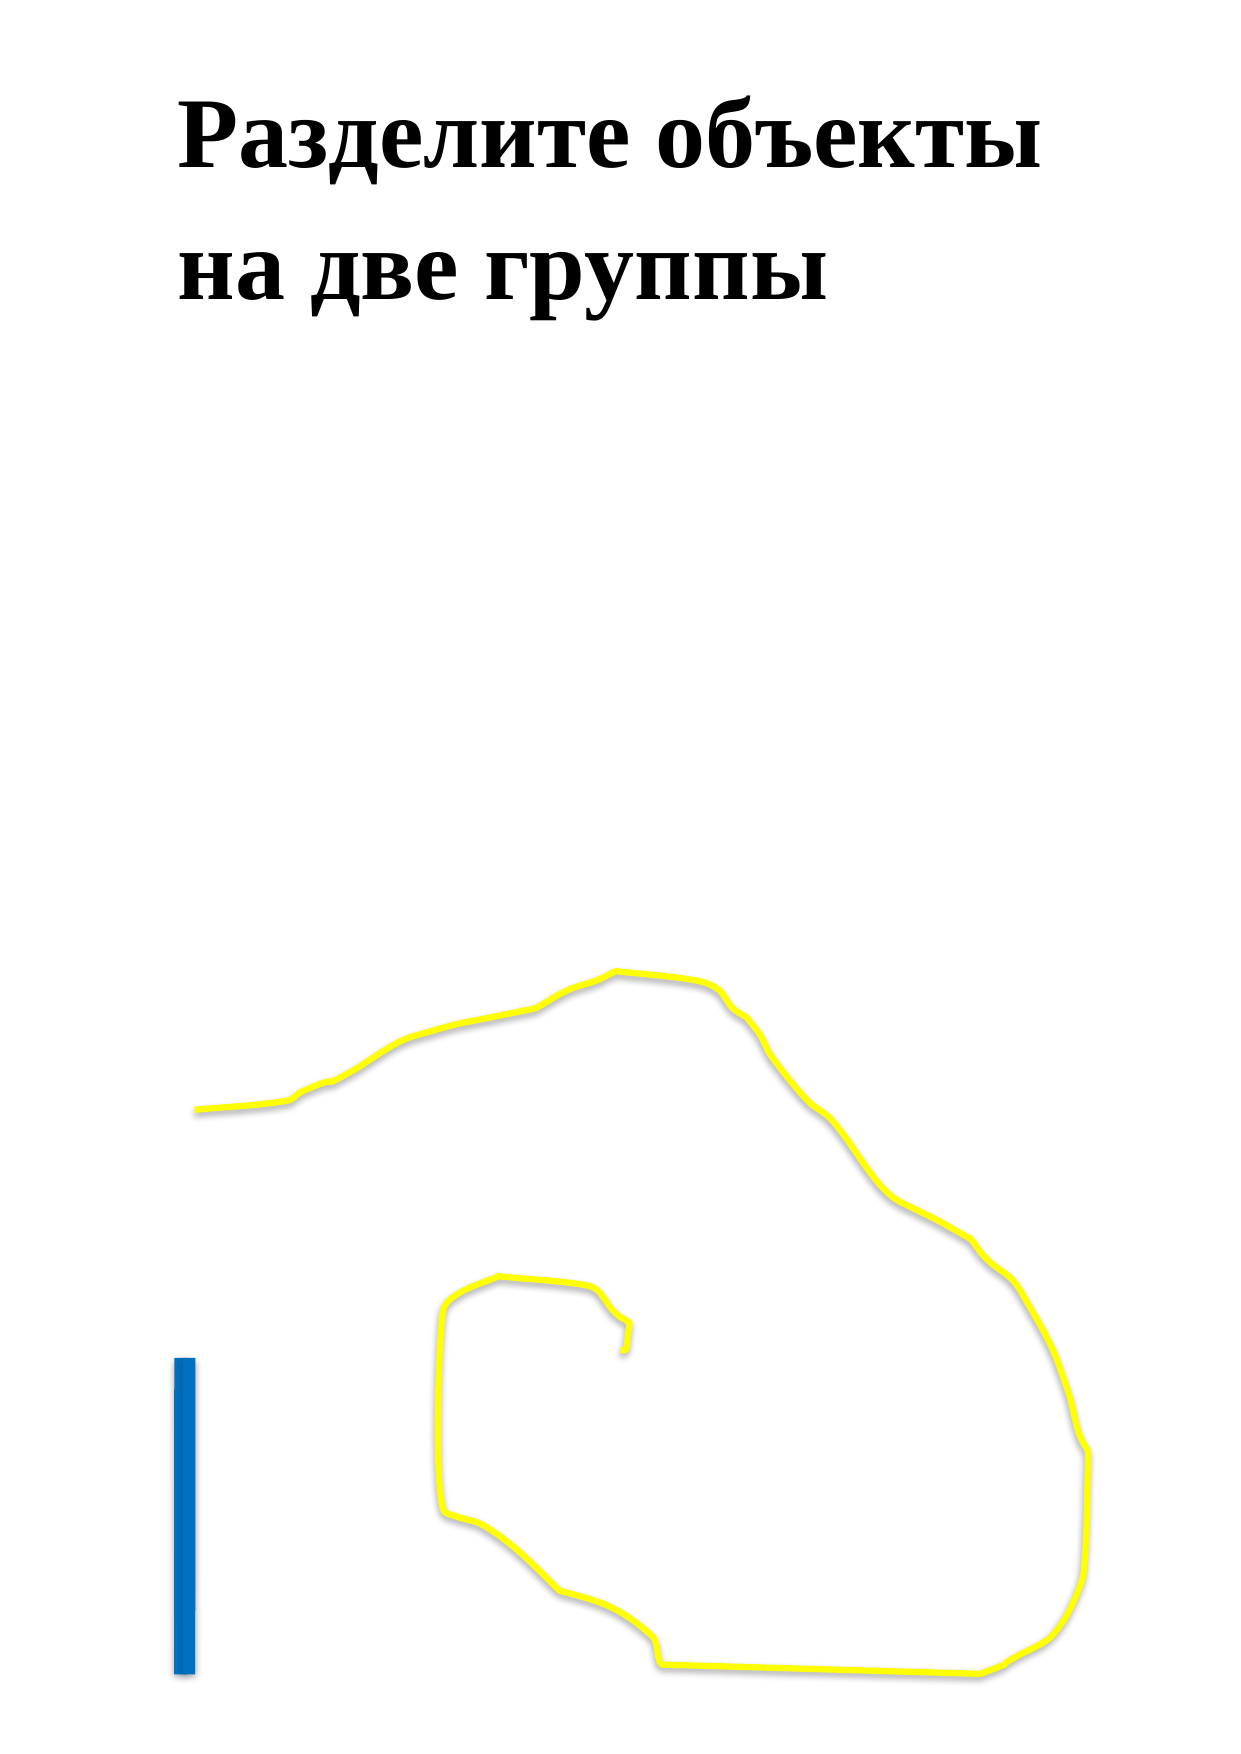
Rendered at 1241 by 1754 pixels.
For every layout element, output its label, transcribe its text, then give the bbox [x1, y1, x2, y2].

text Разделите объекты на две группы [177, 74, 1152, 321]
